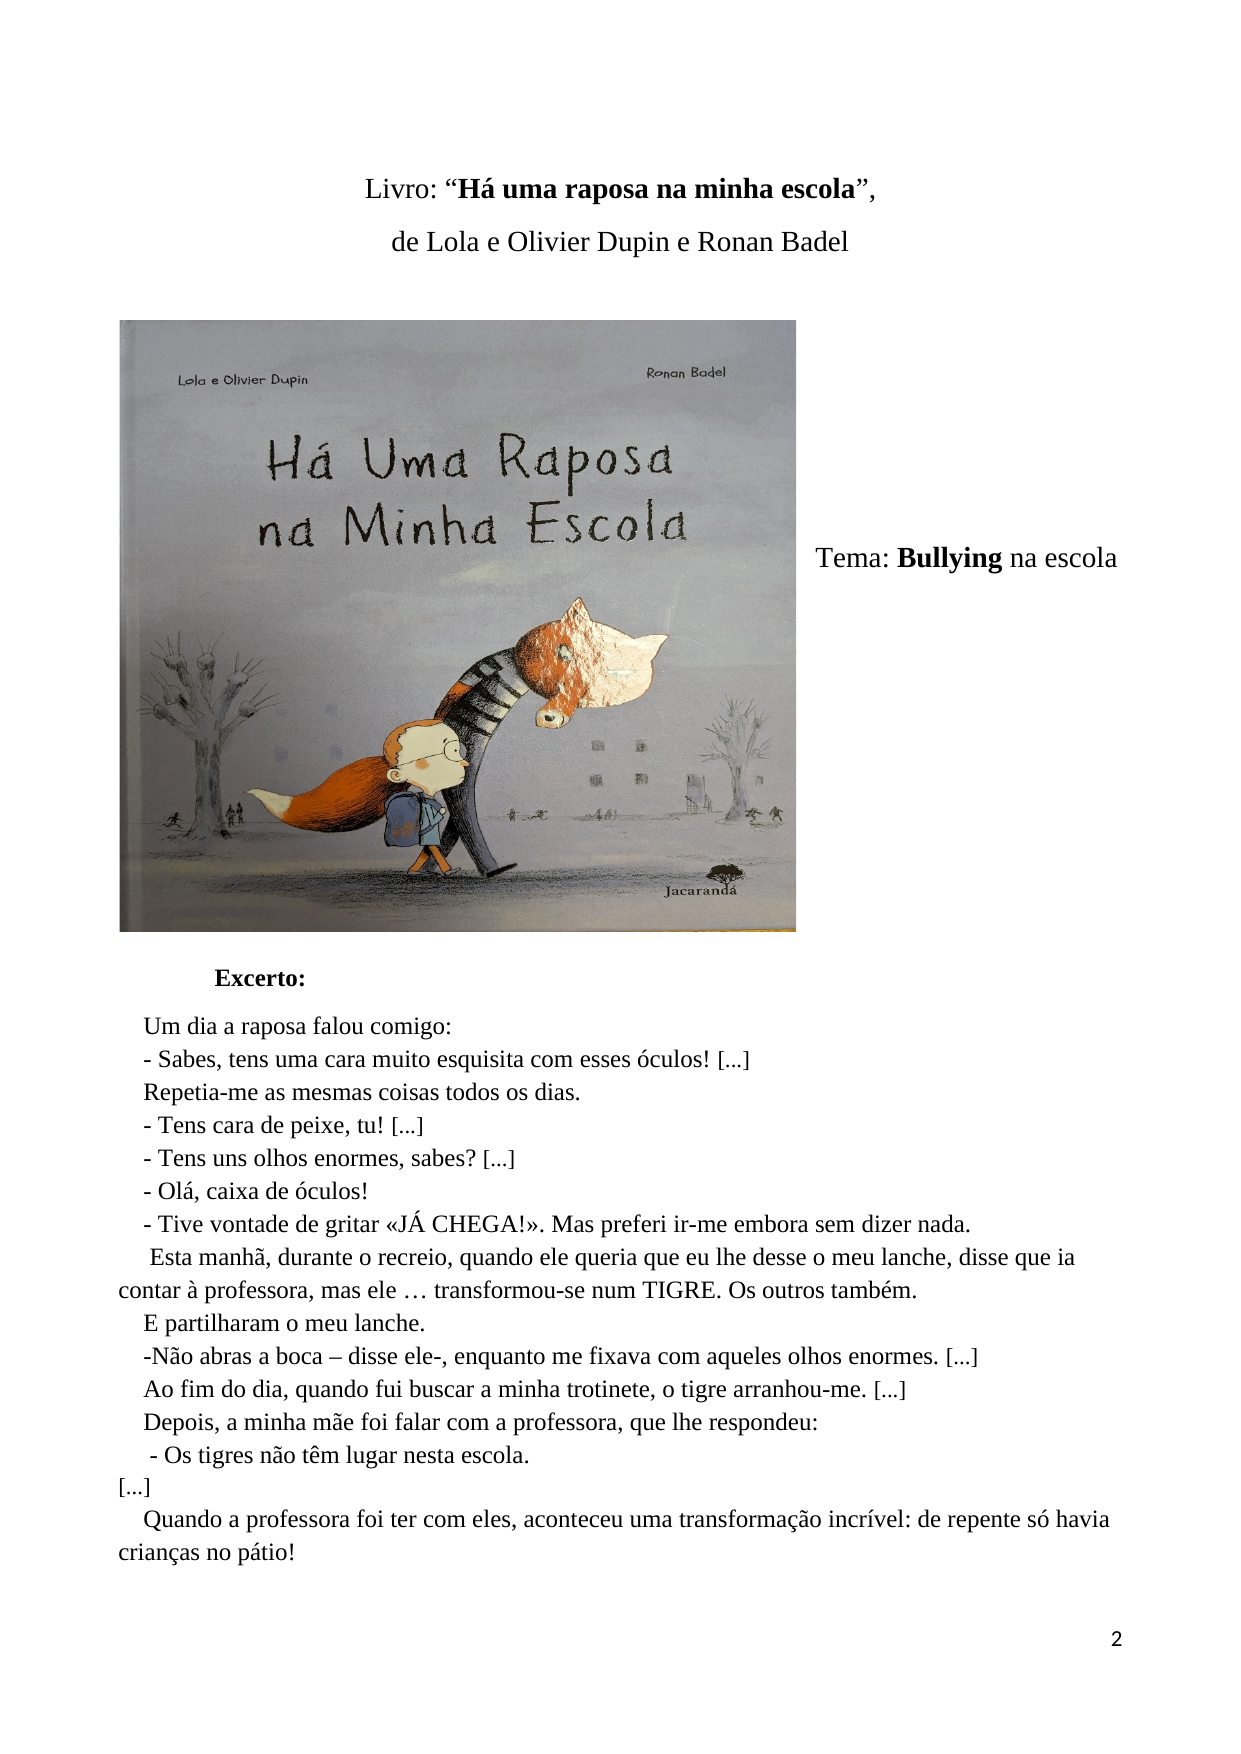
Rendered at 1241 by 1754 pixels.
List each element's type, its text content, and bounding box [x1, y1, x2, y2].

text E partilharam o meu lanche. [118, 1308, 1122, 1337]
picture [118, 320, 796, 930]
text - Olá, caixa de óculos! [118, 1176, 1122, 1205]
text - Os tigres não têm lugar nesta escola. [118, 1440, 1122, 1469]
text Quando a professora foi ter com eles, aconteceu uma transformação incrível: de repente só havia crianças no pátio! [118, 1504, 1122, 1565]
text Esta manhã, durante o recreio, quando ele queria que eu lhe desse o meu lanche, disse que ia contar à professora, mas ele … transformou-se num TIGRE. Os outros também. [118, 1242, 1122, 1304]
text de Lola e Olivier Dupin e Ronan Badel [118, 224, 1122, 257]
text Repetia-me as mesmas coisas todos os dias. [118, 1077, 1122, 1106]
text - Tive vontade de gritar «JÁ CHEGA!». Mas preferi ir-me embora sem dizer nada. [118, 1209, 1122, 1238]
text -Não abras a boca – disse ele-, enquanto me fixava com aqueles olhos enormes. [...] [118, 1341, 1122, 1370]
text Excerto: [118, 963, 1122, 992]
text - Tens uns olhos enormes, sabes? [...] [118, 1143, 1122, 1172]
text [...] [118, 1473, 1122, 1500]
text - Sabes, tens uma cara muito esquisita com esses óculos! [...] [118, 1044, 1122, 1073]
text Ao fim do dia, quando fui buscar a minha trotinete, o tigre arranhou-me. [...] [118, 1374, 1122, 1403]
text Um dia a raposa falou comigo: [118, 1011, 1122, 1040]
text Tema: Bullying na escola [796, 541, 1122, 574]
text - Tens cara de peixe, tu! [...] [118, 1110, 1122, 1139]
text Livro: “Há uma raposa na minha escola”, [118, 171, 1122, 204]
text Depois, a minha mãe foi falar com a professora, que lhe respondeu: [118, 1407, 1122, 1436]
